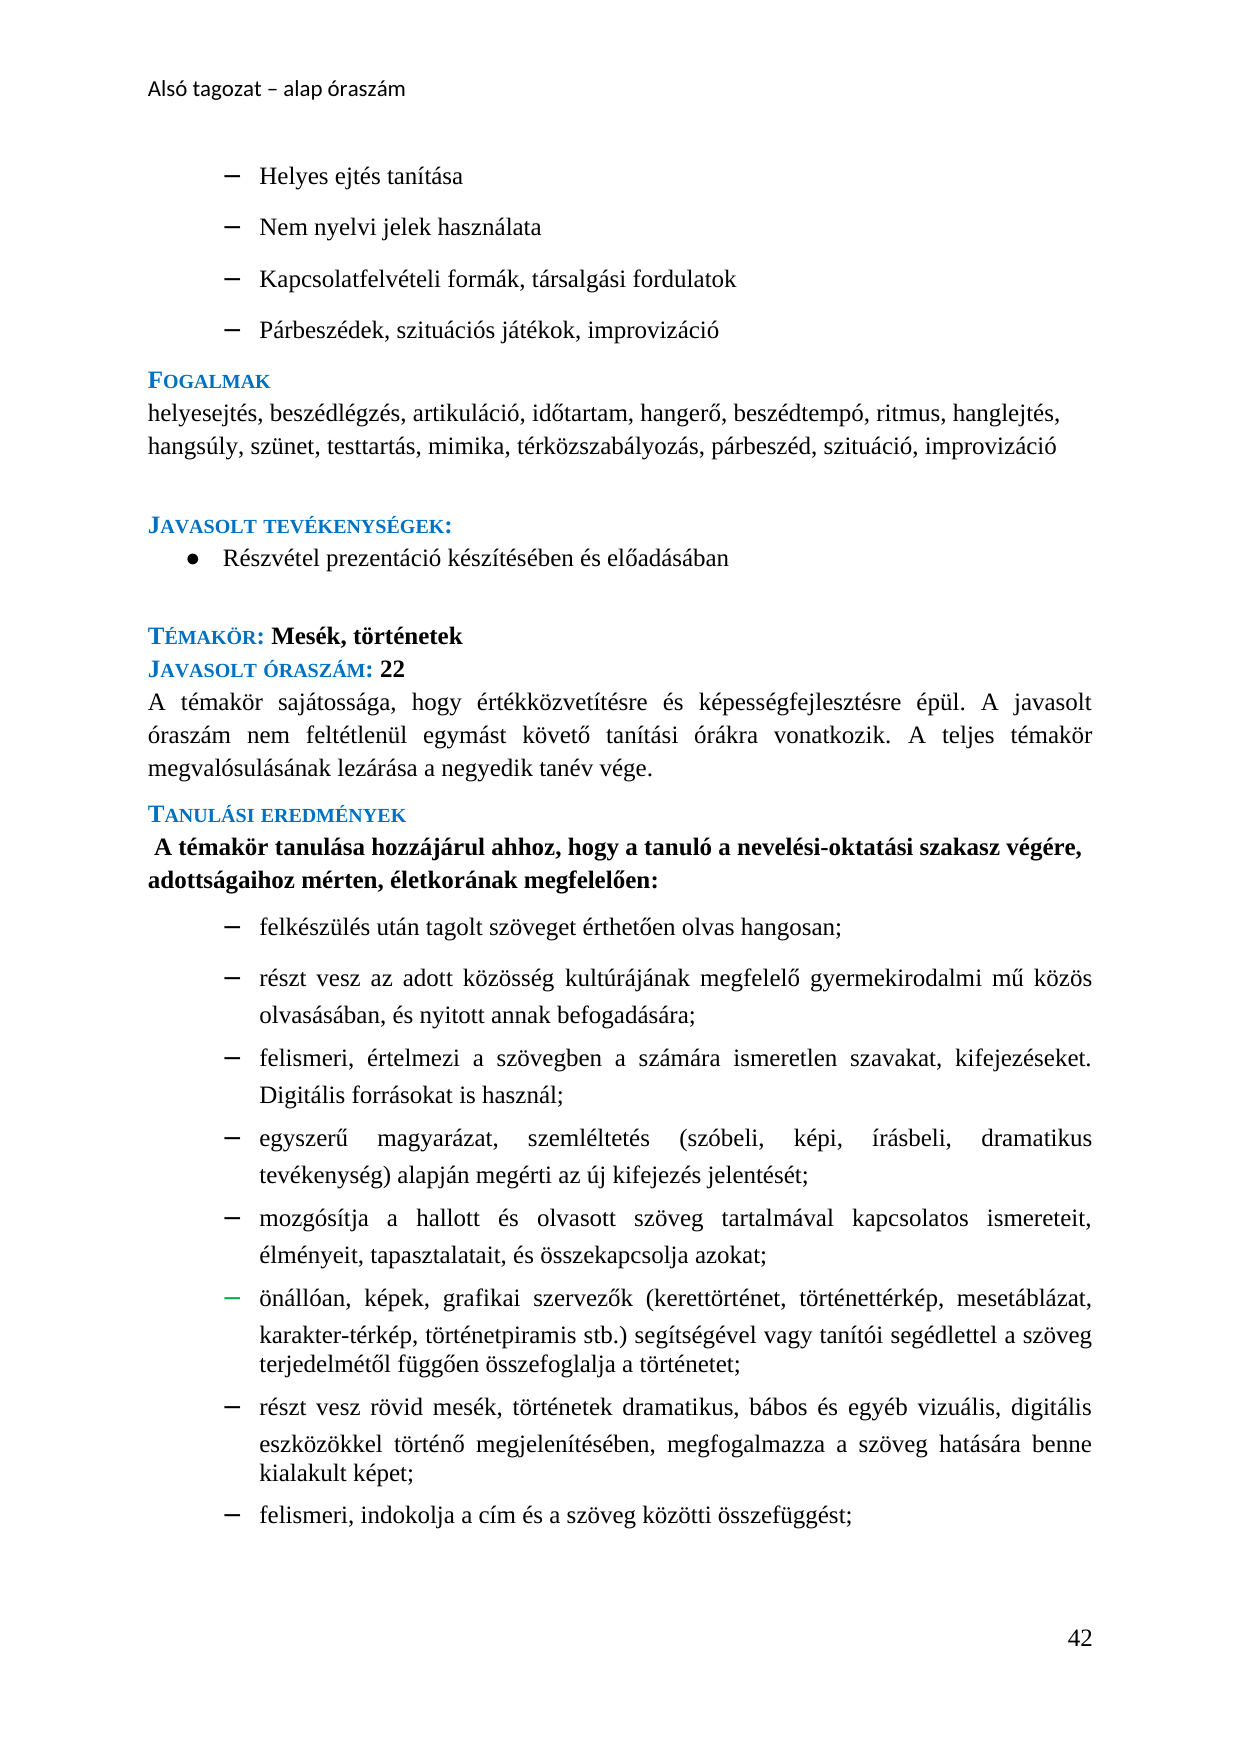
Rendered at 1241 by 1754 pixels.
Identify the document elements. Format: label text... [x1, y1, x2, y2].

subtitle Javasolt tevékenységek: [148, 510, 1093, 538]
list Nem nyelvi jelek használata [222, 199, 1093, 250]
subtitle Tanulási eredmények [148, 799, 1093, 828]
list felismeri, indokolja a cím és a szöveg közötti összefüggést; [222, 1487, 1093, 1538]
list Párbeszédek, szituációs játékok, improvizáció [222, 301, 1093, 353]
list mozgósítja a hallott és olvasott szöveg tartalmával kapcsolatos ismereteit, élményeit, tapasztalatait, és összekapcsolja azokat; [222, 1189, 1093, 1269]
list önállóan, képek, grafikai szervezők (kerettörténet, történettérkép, mesetáblázat, karakter-térkép, történetpiramis stb.) segítségével vagy tanítói segédlettel a szöveg terjedelmétől függően összefoglalja a történetet; [222, 1269, 1093, 1378]
text Javasolt óraszám: 22 [148, 654, 1093, 683]
list felismeri, értelmezi a szövegben a számára ismeretlen szavakat, kifejezéseket. Digitális forrásokat is használ; [222, 1029, 1093, 1109]
list egyszerű magyarázat, szemléltetés (szóbeli, képi, írásbeli, dramatikus tevékenység) alapján megérti az új kifejezés jelentését; [222, 1109, 1093, 1189]
text A témakör sajátossága, hogy értékközvetítésre és képességfejlesztésre épül. A javasolt óraszám nem feltétlenül egymást követő tanítási órákra vonatkozik. A teljes témakör megvalósulásának lezárása a negyedik tanév vége. [148, 687, 1093, 782]
text helyesejtés, beszédlégzés, artikuláció, időtartam, hangerő, beszédtempó, ritmus, hanglejtés, hangsúly, szünet, testtartás, mimika, térközszabályozás, párbeszéd, szituáció, improvizáció [148, 398, 1093, 460]
list Részvétel prezentáció készítésében és előadásában [185, 543, 1093, 571]
list részt vesz rövid mesék, történetek dramatikus, bábos és egyéb vizuális, digitális eszközökkel történő megjelenítésében, megfogalmazza a szöveg hatására benne kialakult képet; [222, 1378, 1093, 1487]
subtitle Fogalmak [148, 365, 1093, 394]
list Helyes ejtés tanítása [222, 148, 1093, 199]
list felkészülés után tagolt szöveget érthetően olvas hangosan; [222, 898, 1093, 949]
list Kapcsolatfelvételi formák, társalgási fordulatok [222, 250, 1093, 301]
list részt vesz az adott közösség kultúrájának megfelelő gyermekirodalmi mű közös olvasásában, és nyitott annak befogadására; [222, 949, 1093, 1029]
subtitle Témakör: Mesék, történetek [148, 621, 1093, 650]
text A témakör tanulása hozzájárul ahhoz, hogy a tanuló a nevelési-oktatási szakasz végére, adottságaihoz mérten, életkorának megfelelően: [148, 832, 1093, 894]
